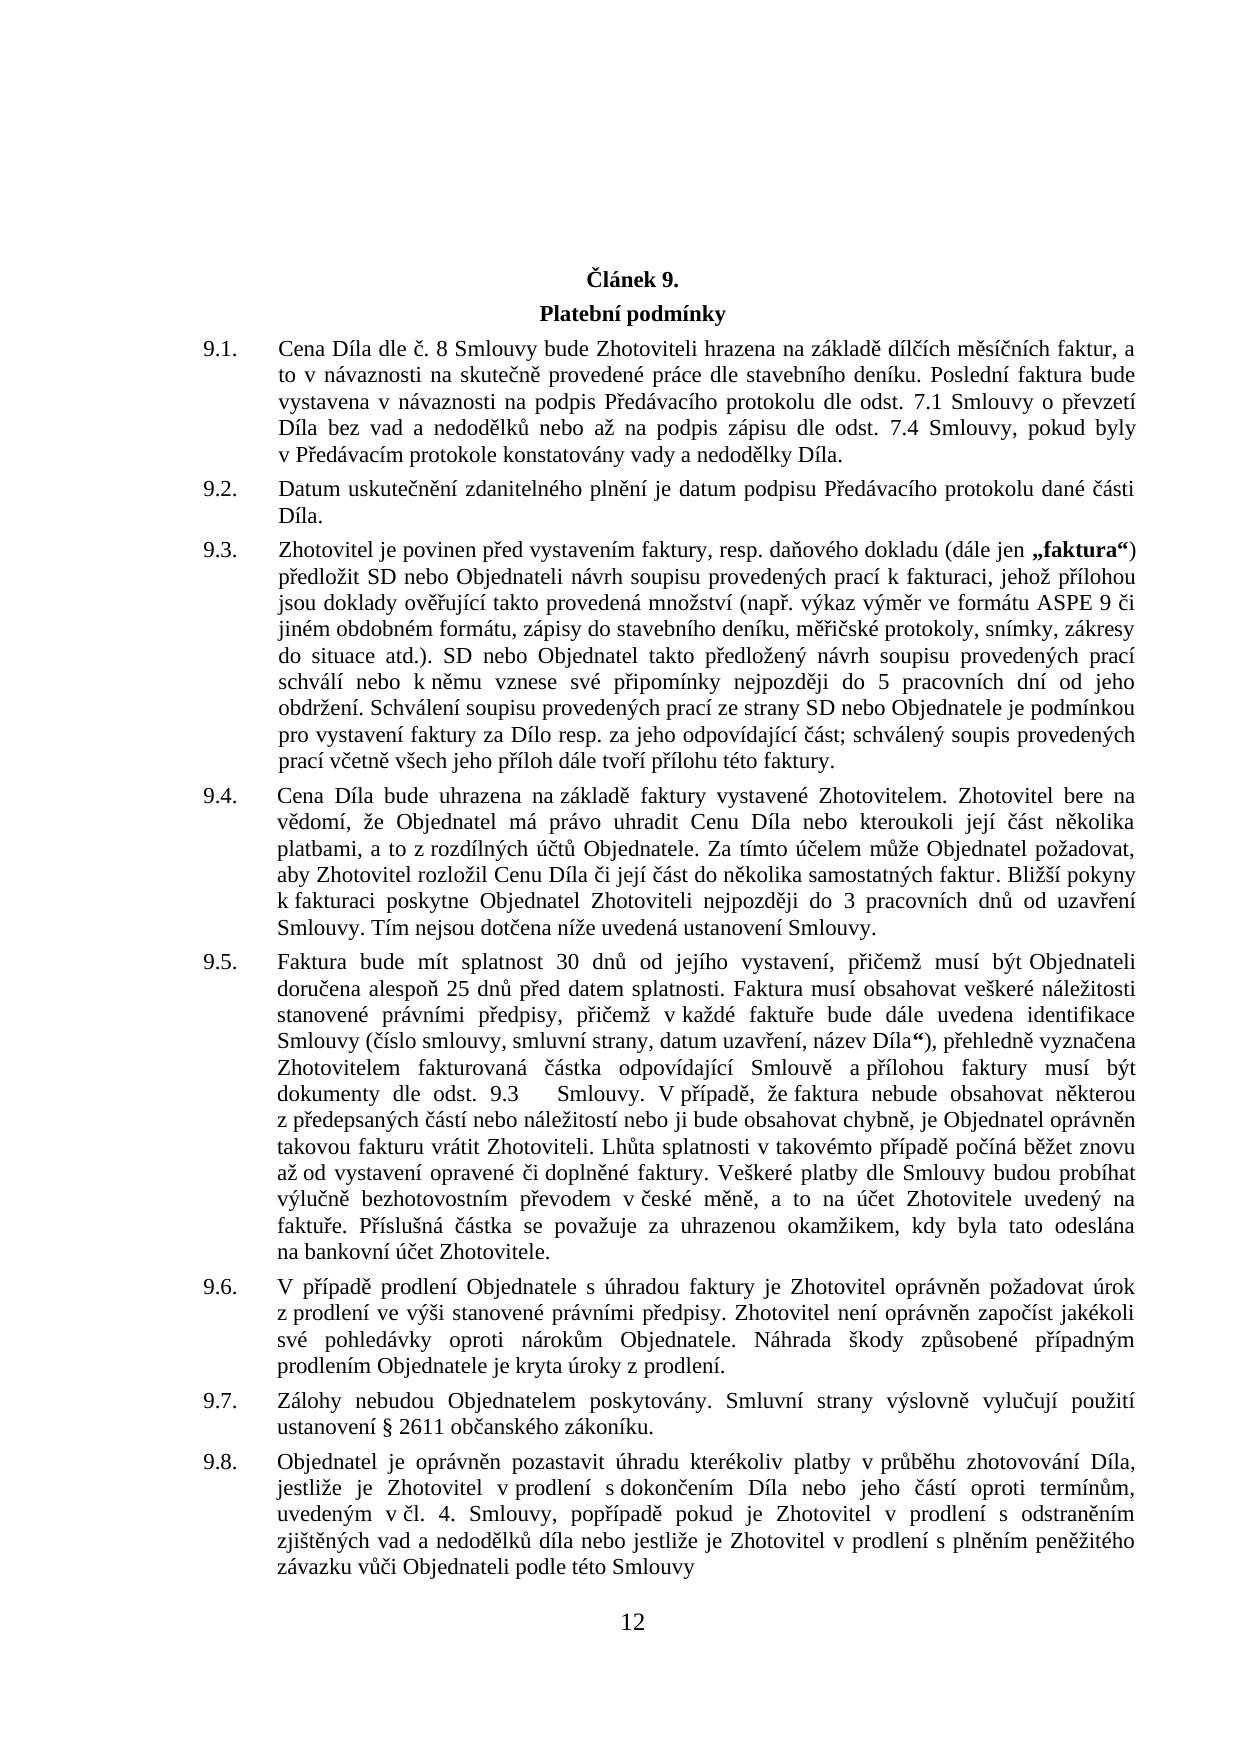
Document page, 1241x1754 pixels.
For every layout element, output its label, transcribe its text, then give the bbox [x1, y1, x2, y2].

text Zálohy nebudou Objednatelem poskytovány. Smluvní strany výslovně vylučují použití ustanovení § 2611 občanského zákoníku. [203, 1387, 1136, 1439]
text Platební podmínky [129, 301, 1136, 327]
text Zhotovitel je povinen před vystavením faktury, resp. daňového dokladu (dále jen „faktura“) předložit SD nebo Objednateli návrh soupisu provedených prací k fakturaci, jehož přílohou jsou doklady ověřující takto provedená množství (např. výkaz výměr ve formátu ASPE 9 či jiném obdobném formátu, zápisy do stavebního deníku, měřičské protokoly, snímky, zákresy do situace atd.). SD nebo Objednatel takto předložený návrh soupisu provedených prací schválí nebo k němu vznese své připomínky nejpozději do 5 pracovních dní od jeho obdržení. Schválení soupisu provedených prací ze strany SD nebo Objednatele je podmínkou pro vystavení faktury za Dílo resp. za jeho odpovídající část; schválený soupis provedených prací včetně všech jeho příloh dále tvoří přílohu této faktury. [203, 536, 1136, 773]
text Datum uskutečnění zdanitelného plnění je datum podpisu Předávacího protokolu dané části Díla. [203, 475, 1136, 528]
text Objednatel je oprávněn pozastavit úhradu kterékoliv platby v průběhu zhotovování Díla, jestliže je Zhotovitel v prodlení s dokončením Díla nebo jeho částí oproti termínům, uvedeným v čl. 4. Smlouvy, popřípadě pokud je Zhotovitel v prodlení s odstraněním zjištěných vad a nedodělků díla nebo jestliže je Zhotovitel v prodlení s plněním peněžitého závazku vůči Objednateli podle této Smlouvy [203, 1448, 1136, 1579]
text V případě prodlení Objednatele s úhradou faktury je Zhotovitel oprávněn požadovat úrok z prodlení ve výši stanovené právními předpisy. Zhotovitel není oprávněn započíst jakékoli své pohledávky oproti nárokům Objednatele. Náhrada škody způsobené případným prodlením Objednatele je kryta úroky z prodlení. [203, 1273, 1136, 1378]
text Faktura bude mít splatnost 30 dnů od jejího vystavení, přičemž musí být Objednateli doručena alespoň 25 dnů před datem splatnosti. Faktura musí obsahovat veškeré náležitosti stanovené právními předpisy, přičemž v každé faktuře bude dále uvedena identifikace Smlouvy (číslo smlouvy, smluvní strany, datum uzavření, název Díla“), přehledně vyznačena Zhotovitelem fakturovaná částka odpovídající Smlouvě a přílohou faktury musí být dokumenty dle odst. 9.3 Smlouvy. V případě, že faktura nebude obsahovat některou z předepsaných částí nebo náležitostí nebo ji bude obsahovat chybně, je Objednatel oprávněn takovou fakturu vrátit Zhotoviteli. Lhůta splatnosti v takovémto případě počíná běžet znovu až od vystavení opravené či doplněné faktury. Veškeré platby dle Smlouvy budou probíhat výlučně bezhotovostním převodem v české měně, a to na účet Zhotovitele uvedený na faktuře. Příslušná částka se považuje za uhrazenou okamžikem, kdy byla tato odeslána na bankovní účet Zhotovitele. [203, 948, 1136, 1264]
text Cena Díla dle č. 8 Smlouvy bude Zhotoviteli hrazena na základě dílčích měsíčních faktur, a to v návaznosti na skutečně provedené práce dle stavebního deníku. Poslední faktura bude vystavena v návaznosti na podpis Předávacího protokolu dle odst. 7.1 Smlouvy o převzetí Díla bez vad a nedodělků nebo až na podpis zápisu dle odst. 7.4 Smlouvy, pokud byly v Předávacím protokole konstatovány vady a nedodělky Díla. [203, 335, 1136, 467]
text Cena Díla bude uhrazena na základě faktury vystavené Zhotovitelem. Zhotovitel bere na vědomí, že Objednatel má právo uhradit Cenu Díla nebo kteroukoli její část několika platbami, a to z rozdílných účtů Objednatele. Za tímto účelem může Objednatel požadovat, aby Zhotovitel rozložil Cenu Díla či její část do několika samostatných faktur. Bližší pokyny k fakturaci poskytne Objednatel Zhotoviteli nejpozději do 3 pracovních dnů od uzavření Smlouvy. Tím nejsou dotčena níže uvedená ustanovení Smlouvy. [203, 782, 1136, 940]
